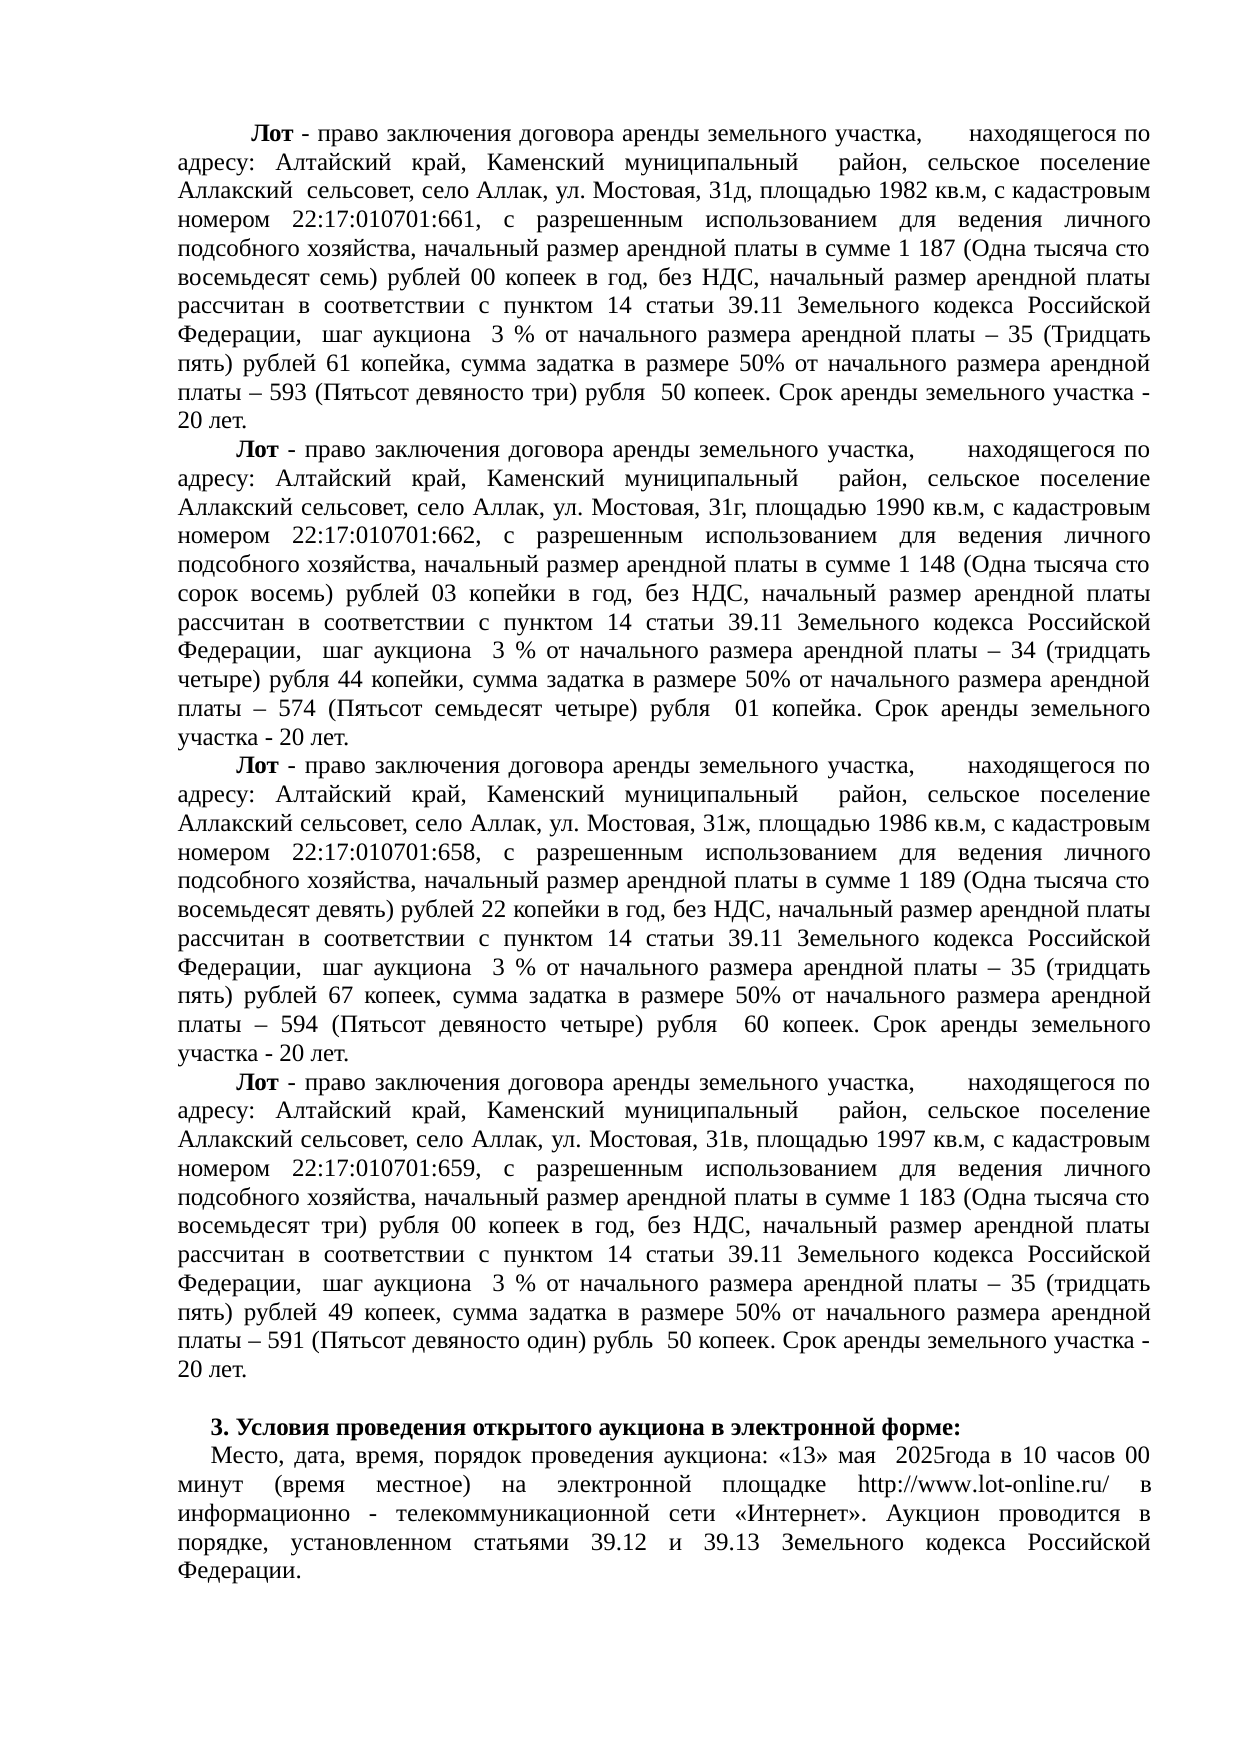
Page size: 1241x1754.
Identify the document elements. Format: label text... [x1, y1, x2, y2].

text Место, дата, время, порядок проведения аукциона: «13» мая 2025года в 10 часов 00 минут (время местное) на электронной площадке http://www.lot-online.ru/тернетесу в сети ай домой арендной платы в информационно - телекоммуникационной сети «Интернет». Аукцион проводится в порядке, установленном статьями 39.12 и 39.13 Земельного кодекса Российской Федерации. [177, 1441, 1152, 1584]
text Лот - право заключения договора аренды земельного участка, находящегося по адресу: Алтайский край, Каменский муниципальный район, сельское поселение Аллакский сельсовет, село Аллак, ул. Мостовая, 31д, площадью 1982 кв.м, с кадастровым номером 22:17:010701:661, с разрешенным использованием для ведения личного подсобного хозяйства, начальный размер арендной платы в сумме 1 187 (Одна тысяча сто восемьдесят семь) рублей 00 копеек в год, без НДС, начальный размер арендной платы рассчитан в соответствии с пунктом 14 статьи 39.11 Земельного кодекса Российской Федерации, шаг аукциона 3 % от начального размера арендной платы – 35 (Тридцать пять) рублей 61 копейка, сумма задатка в размере 50% от начального размера арендной платы – 593 (Пятьсот девяносто три) рубля 50 копеек. Срок аренды земельного участка - 20 лет. [177, 118, 1152, 434]
text Лот - право заключения договора аренды земельного участка, находящегося по адресу: Алтайский край, Каменский муниципальный район, сельское поселение Аллакский сельсовет, село Аллак, ул. Мостовая, 31в, площадью 1997 кв.м, с кадастровым номером 22:17:010701:659, с разрешенным использованием для ведения личного подсобного хозяйства, начальный размер арендной платы в сумме 1 183 (Одна тысяча сто восемьдесят три) рубля 00 копеек в год, без НДС, начальный размер арендной платы рассчитан в соответствии с пунктом 14 статьи 39.11 Земельного кодекса Российской Федерации, шаг аукциона 3 % от начального размера арендной платы – 35 (тридцать пять) рублей 49 копеек, сумма задатка в размере 50% от начального размера арендной платы – 591 (Пятьсот девяносто один) рубль 50 копеек. Срок аренды земельного участка - 20 лет. [177, 1067, 1152, 1383]
text Лот - право заключения договора аренды земельного участка, находящегося по адресу: Алтайский край, Каменский муниципальный район, сельское поселение Аллакский сельсовет, село Аллак, ул. Мостовая, 31г, площадью 1990 кв.м, с кадастровым номером 22:17:010701:662, с разрешенным использованием для ведения личного подсобного хозяйства, начальный размер арендной платы в сумме 1 148 (Одна тысяча сто сорок восемь) рублей 03 копейки в год, без НДС, начальный размер арендной платы рассчитан в соответствии с пунктом 14 статьи 39.11 Земельного кодекса Российской Федерации, шаг аукциона 3 % от начального размера арендной платы – 34 (тридцать четыре) рубля 44 копейки, сумма задатка в размере 50% от начального размера арендной платы – 574 (Пятьсот семьдесят четыре) рубля 01 копейка. Срок аренды земельного участка - 20 лет. [177, 434, 1152, 751]
text 3. Условия проведения открытого аукциона в электронной форме: [177, 1412, 1152, 1441]
text Лот - право заключения договора аренды земельного участка, находящегося по адресу: Алтайский край, Каменский муниципальный район, сельское поселение Аллакский сельсовет, село Аллак, ул. Мостовая, 31ж, площадью 1986 кв.м, с кадастровым номером 22:17:010701:658, с разрешенным использованием для ведения личного подсобного хозяйства, начальный размер арендной платы в сумме 1 189 (Одна тысяча сто восемьдесят девять) рублей 22 копейки в год, без НДС, начальный размер арендной платы рассчитан в соответствии с пунктом 14 статьи 39.11 Земельного кодекса Российской Федерации, шаг аукциона 3 % от начального размера арендной платы – 35 (тридцать пять) рублей 67 копеек, сумма задатка в размере 50% от начального размера арендной платы – 594 (Пятьсот девяносто четыре) рубля 60 копеек. Срок аренды земельного участка - 20 лет. [177, 751, 1152, 1067]
